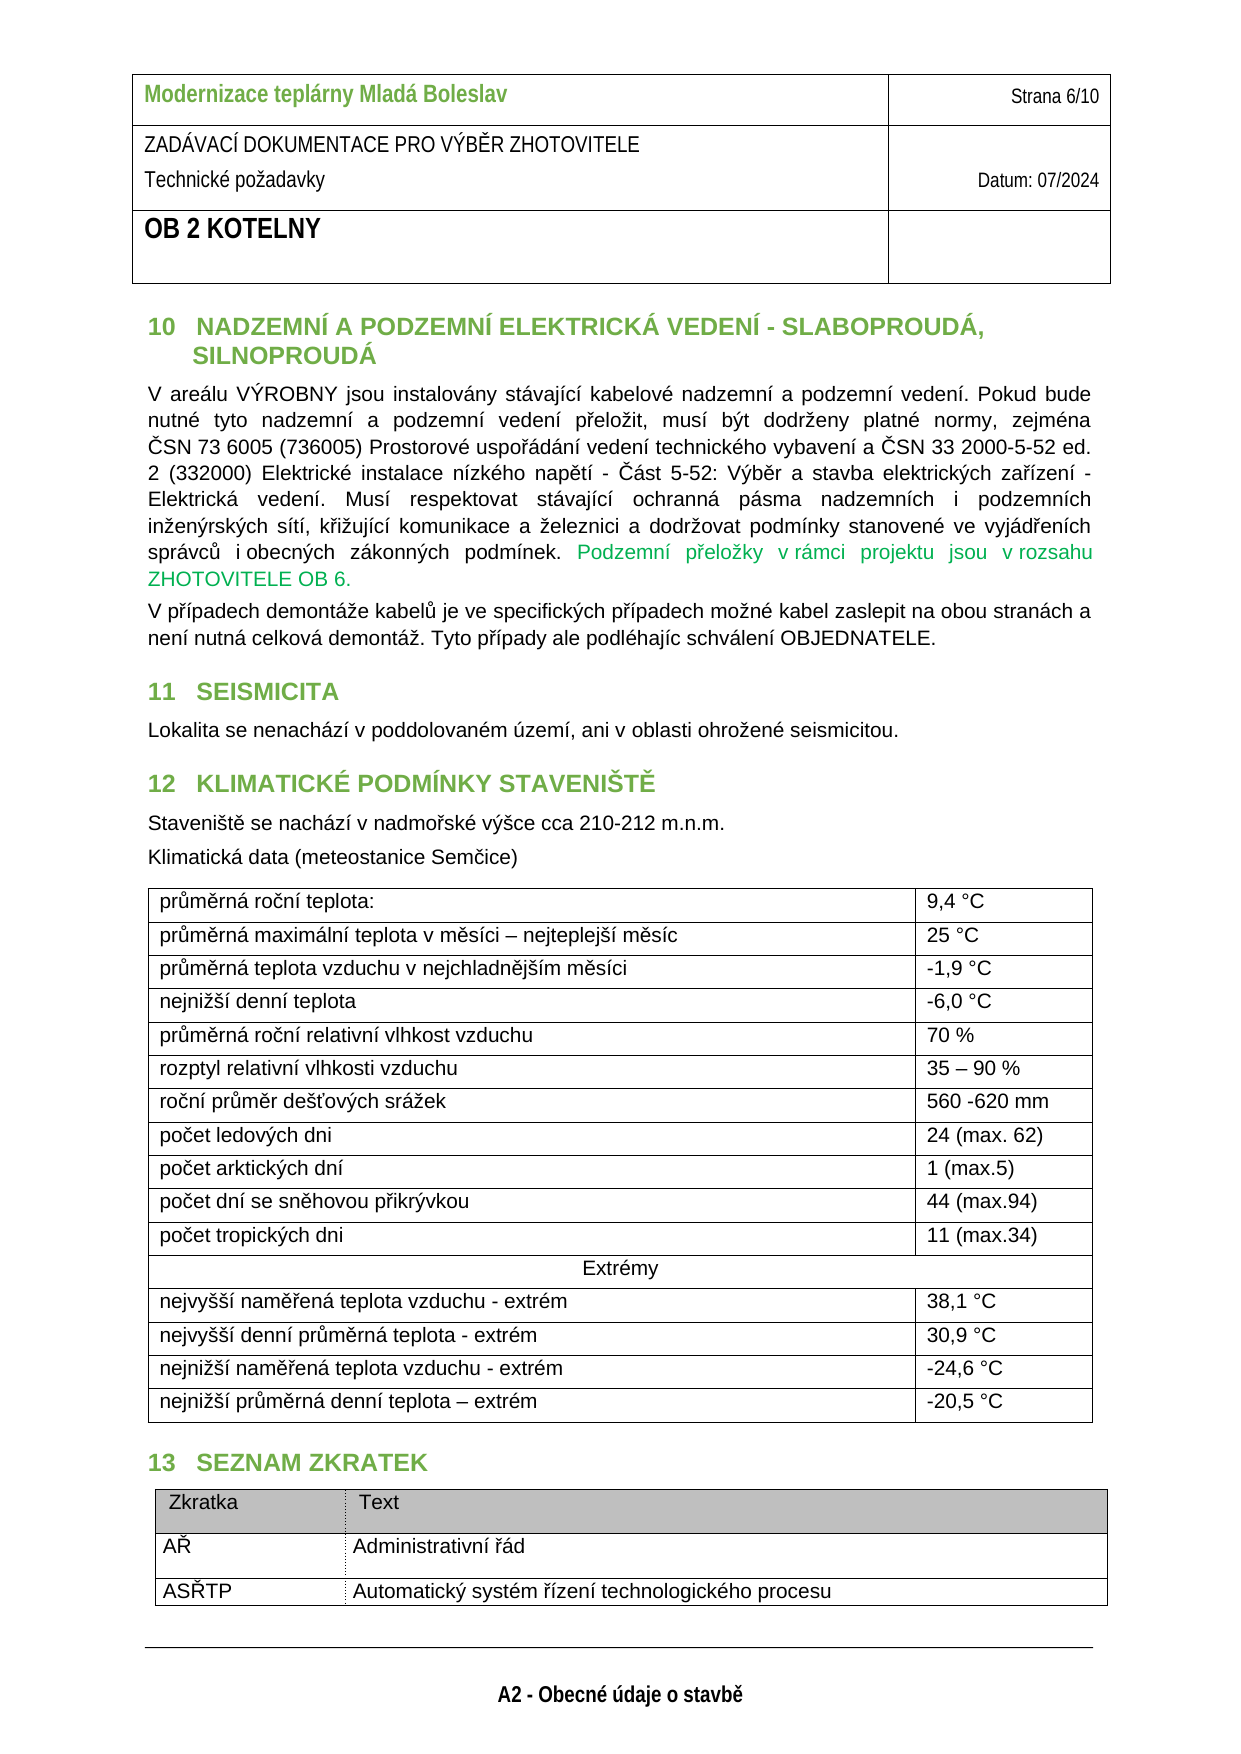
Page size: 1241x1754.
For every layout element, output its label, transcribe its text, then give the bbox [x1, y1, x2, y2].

table_cell 560 -620 mm [916, 1089, 1092, 1122]
table_cell rozptyl relativní vlhkosti vzduchu [149, 1056, 915, 1088]
table_cell AŘ [156, 1534, 345, 1577]
table_cell počet tropických dni [149, 1223, 915, 1255]
table_cell ASŘTP [156, 1579, 345, 1605]
table_cell 70 % [916, 1023, 1092, 1055]
table_cell -20,5 °C [916, 1389, 1092, 1422]
table_header Zkratka [156, 1490, 345, 1533]
table_cell nejvyšší naměřená teplota vzduchu - extrém [149, 1289, 915, 1322]
table_cell nejnižší denní teplota [149, 989, 915, 1022]
table_cell průměrná roční relativní vlhkost vzduchu [149, 1023, 915, 1055]
table_cell 35 – 90 % [916, 1056, 1092, 1088]
table_cell roční průměr dešťových srážek [149, 1089, 915, 1122]
text Lokalita se nenachází v poddolovaném území, ani v oblasti ohrožené seismicitou. [148, 718, 1093, 742]
table_cell -24,6 °C [916, 1356, 1092, 1388]
table_cell nejnižší naměřená teplota vzduchu - extrém [149, 1356, 915, 1388]
table_cell -6,0 °C [916, 989, 1092, 1022]
text Klimatická data (meteostanice Semčice) [148, 845, 1093, 869]
table_header Text [345, 1490, 1107, 1533]
table_cell nejvyšší denní průměrná teplota - extrém [149, 1323, 915, 1355]
table_cell -1,9 °C [916, 956, 1092, 988]
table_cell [345, 1579, 1107, 1605]
table_cell počet ledových dni [149, 1123, 915, 1155]
table_cell 44 (max.94) [916, 1189, 1092, 1222]
text NADZEMNÍ A PODZEMNÍ ELEKTRICKÁ VEDENÍ - SLABOPROUDÁ, SILNOPROUDÁ [148, 312, 1093, 369]
text SEZNAM ZKRATEK [148, 1448, 1093, 1476]
table_cell počet arktických dní [149, 1156, 915, 1188]
table_cell průměrná teplota vzduchu v nejchladnějším měsíci [149, 956, 915, 988]
table_cell 30,9 °C [916, 1323, 1092, 1355]
table_cell 11 (max.34) [916, 1223, 1092, 1255]
text SEISMICITA [148, 677, 1093, 705]
table_cell počet dní se sněhovou přikrývkou [149, 1189, 915, 1222]
table_cell 38,1 °C [916, 1289, 1092, 1322]
table_cell nejnižší průměrná denní teplota – extrém [149, 1389, 915, 1422]
table_header průměrná roční teplota: [149, 889, 915, 922]
table_cell Administrativní řád [345, 1534, 1107, 1577]
table_cell průměrná maximální teplota v měsíci – nejteplejší měsíc [149, 923, 915, 955]
text Staveniště se nachází v nadmořské výšce cca 210-212 m.n.m. [148, 811, 1093, 834]
table_cell 1 (max.5) [916, 1156, 1092, 1188]
table_cell 25 °C [916, 923, 1092, 955]
text V areálu VÝROBNY jsou instalovány stávající kabelové nadzemní a podzemní vedení. Pokud bude nutné tyto nadzemní a podzemní vedení přeložit, musí být dodrženy platné normy, zejména ČSN 73 6005 (736005) Prostorové uspořádání vedení technického vybavení a ČSN 33 2000-5-52 ed. 2 (332000) Elektrické instalace nízkého napětí - Část 5-52: Výběr a stavba elektrických zařízení - Elektrická vedení. Musí respektovat stávající ochranná pásma nadzemních i podzemních inženýrských sítí, křižující komunikace a železnici a dodržovat podmínky stanovené ve vyjádřeních správců i obecných zákonných podmínek. Podzemní přeložky v rámci projektu jsou v rozsahu ZHOTOVITELE OB 6. [148, 382, 1093, 590]
text KLIMATICKÉ PODMÍNKY STAVENIŠTĚ [148, 769, 1093, 798]
text V případech demontáže kabelů je ve specifických případech možné kabel zaslepit na obou stranách a není nutná celková demontáž. Tyto případy ale podléhajíc schválení OBJEDNATELE. [148, 599, 1093, 649]
table_cell Extrémy [149, 1256, 1092, 1288]
table_cell 24 (max. 62) [916, 1123, 1092, 1155]
table_header 9,4 °C [916, 889, 1092, 922]
